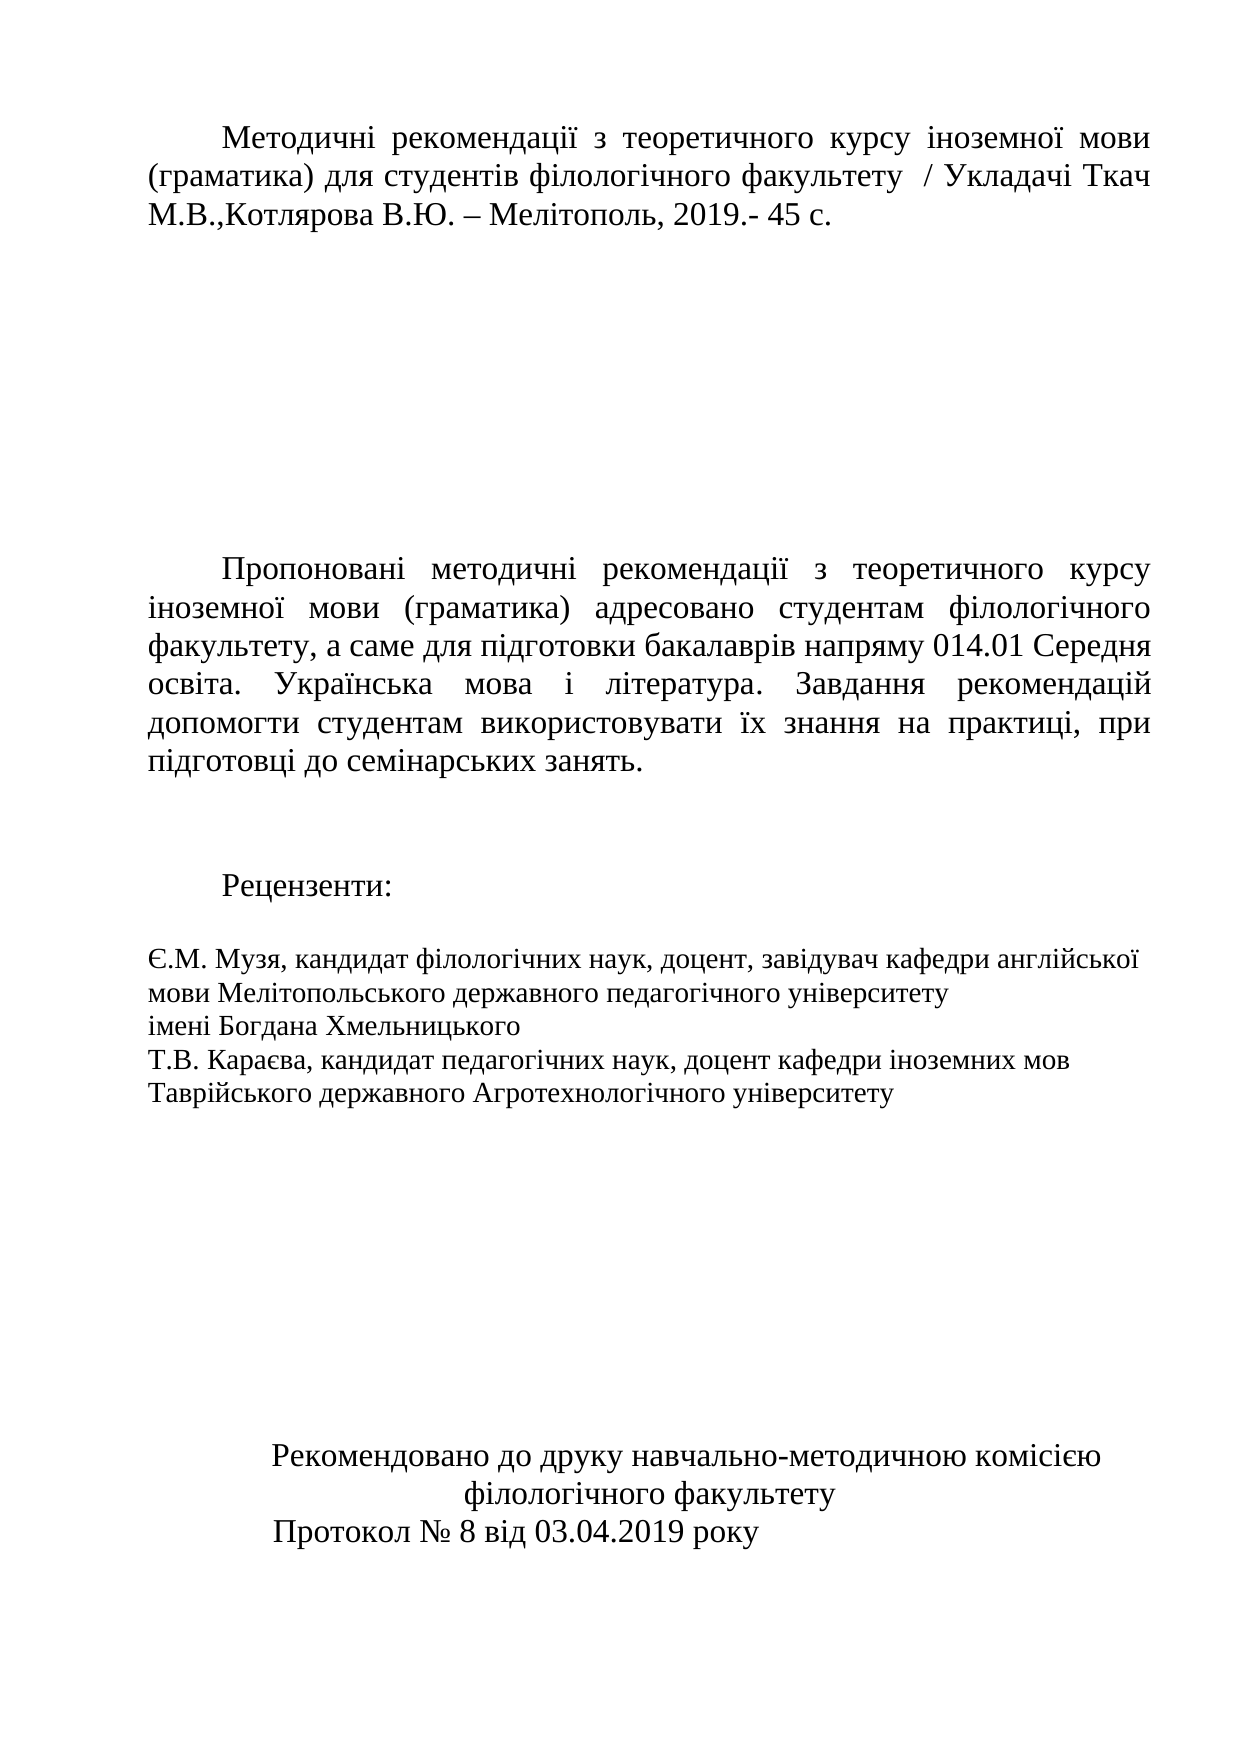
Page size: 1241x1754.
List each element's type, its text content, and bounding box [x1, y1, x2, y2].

text Є.М. Музя, кандидат філологічних наук, доцент, завідувач кафедри англійської мови Мелітопольського державного педагогічного університету [148, 941, 1152, 1008]
text Пропоновані методичні рекомендації з теоретичного курсу іноземної мови (граматика) адресовано студентам філологічного факультету, а саме для підготовки бакалаврів напряму 014.01 Середня освіта. Українська мова і література. Завдання рекомендацій допомогти студентам використовувати їх знання на практиці, при підготовці до семінарських занять. [148, 548, 1152, 778]
text Т.В. Караєва, кандидат педагогічних наук, доцент кафедри іноземних мов Таврійського державного Агротехнологічного університету [148, 1042, 1152, 1109]
text Рецензенти: [148, 865, 1152, 903]
text імені Богдана Хмельницького [148, 1008, 1152, 1042]
text Методичні рекомендації з теоретичного курсу іноземної мови (граматика) для студентів філологічного факультету / Укладачі Ткач М.В.,Котлярова В.Ю. – Мелітополь, 2019.- 45 с. [148, 117, 1152, 232]
text Рекомендовано до друку навчально-методичною комісією філологічного факультету [148, 1435, 1152, 1512]
text Протокол № 8 від 03.04.2019 року [148, 1512, 1152, 1550]
